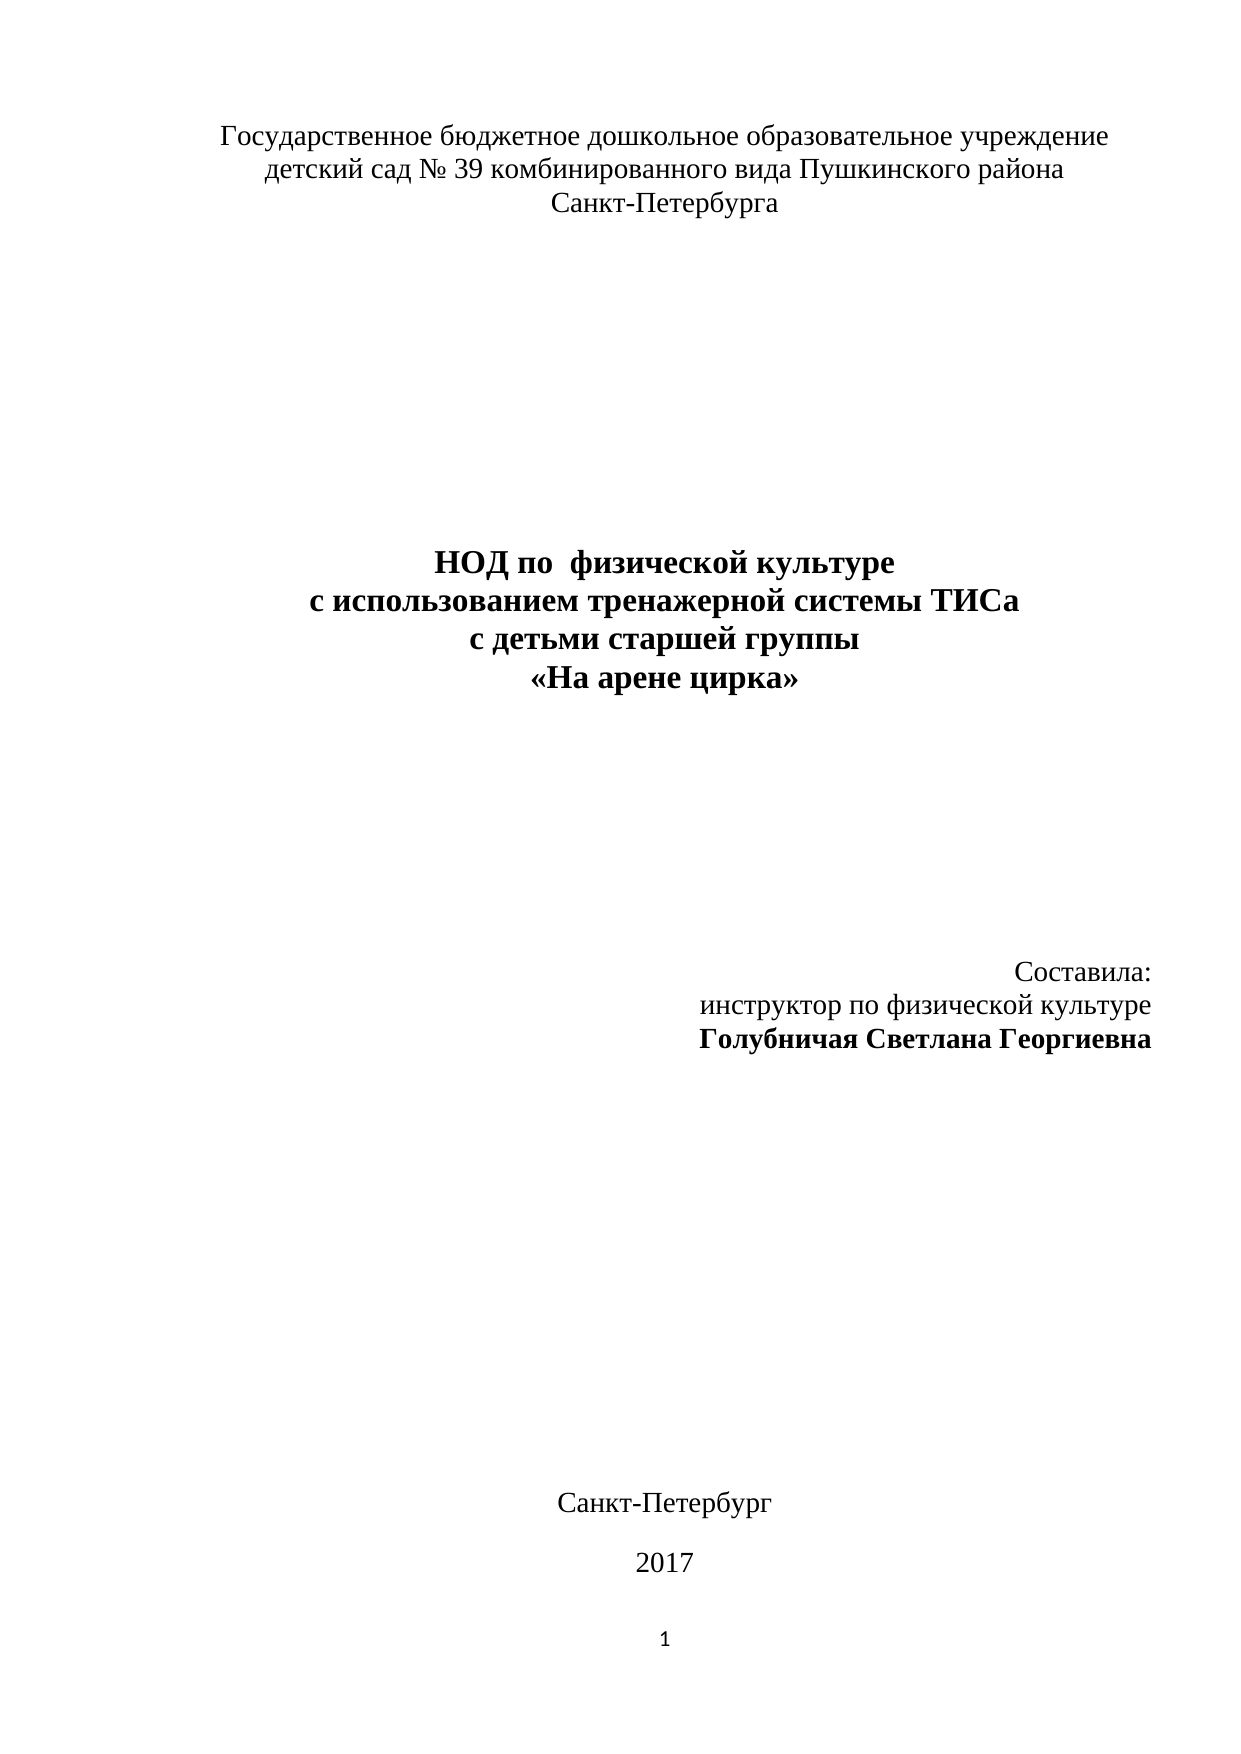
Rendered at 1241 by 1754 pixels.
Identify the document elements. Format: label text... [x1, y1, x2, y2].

text Государственное бюджетное дошкольное образовательное учреждение детский сад № 39 комбинированного вида Пушкинского района [177, 118, 1152, 185]
text с использованием тренажерной системы ТИСа [177, 580, 1152, 618]
text инструктор по физической культуре [177, 987, 1152, 1021]
text НОД по физической культуре [177, 542, 1152, 580]
text «На арене цирка» [177, 657, 1152, 695]
text Голубничая Светлана Георгиевна [177, 1021, 1152, 1054]
text Составила: [177, 954, 1152, 987]
text 2017 [177, 1545, 1152, 1578]
text с детьми старшей группы [177, 618, 1152, 657]
text Санкт-Петербург [177, 1485, 1152, 1519]
text Санкт-Петербурга [177, 185, 1152, 219]
